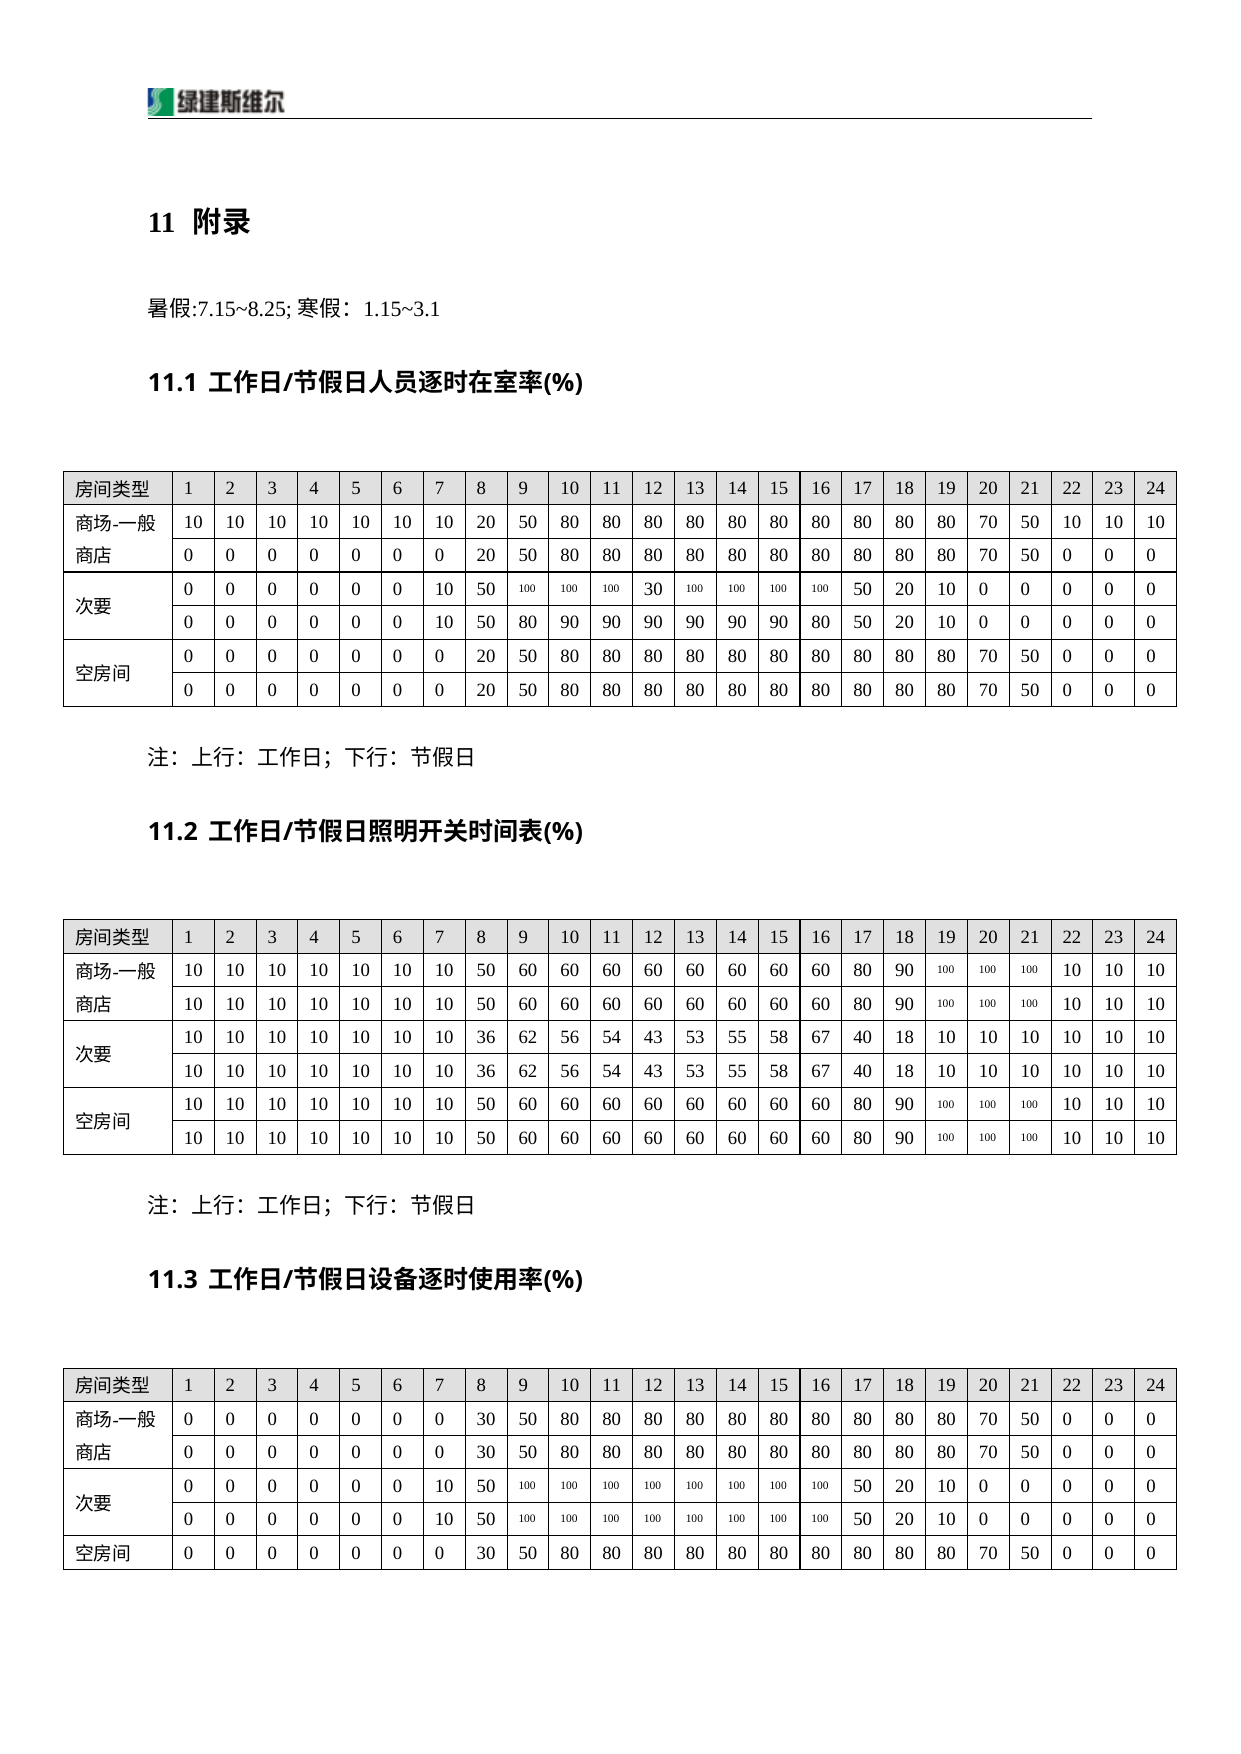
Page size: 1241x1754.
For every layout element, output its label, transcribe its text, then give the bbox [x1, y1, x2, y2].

table_cell 0 [382, 1402, 423, 1434]
table_cell 0 [1052, 1536, 1092, 1569]
table_header 17 [842, 1369, 883, 1401]
table_cell 100 [801, 573, 841, 605]
table_cell 56 [549, 1021, 590, 1053]
table_cell 90 [884, 1088, 925, 1120]
table_cell 10 [1052, 1054, 1092, 1087]
table_cell 0 [424, 1402, 465, 1434]
subtitle 附录 [148, 187, 1092, 252]
table_cell 10 [1135, 1088, 1176, 1120]
table_cell 0 [968, 1469, 1009, 1502]
table_cell 100 [1010, 1088, 1051, 1120]
table_cell 80 [884, 1536, 925, 1569]
table_header 9 [508, 472, 548, 504]
table_cell 60 [717, 1088, 758, 1120]
table_cell 10 [215, 1054, 256, 1087]
table_cell 80 [842, 1436, 883, 1468]
table_cell 80 [508, 606, 548, 638]
table_cell 0 [968, 1503, 1009, 1535]
table_cell 0 [257, 1469, 297, 1502]
table_header 10 [549, 920, 590, 953]
table_cell 80 [801, 1402, 841, 1434]
table_cell 60 [759, 987, 799, 1020]
table_header 6 [382, 472, 423, 504]
table_cell 50 [508, 673, 548, 706]
table_cell 100 [801, 1503, 841, 1535]
table_cell 0 [257, 1436, 297, 1468]
table_header 12 [633, 1369, 674, 1401]
table_cell 20 [466, 673, 507, 706]
table_cell 10 [1093, 1088, 1134, 1120]
table_cell 0 [1052, 1503, 1092, 1535]
table_cell 100 [633, 1503, 674, 1535]
table_cell 0 [173, 573, 214, 605]
table_cell 10 [257, 1021, 297, 1053]
table_cell 50 [1010, 539, 1051, 571]
table_cell 80 [759, 505, 799, 538]
table_cell 0 [1093, 1536, 1134, 1569]
table_cell 80 [842, 640, 883, 672]
table_cell 90 [884, 1121, 925, 1154]
table_cell 10 [1010, 1021, 1051, 1053]
table_header 房间类型 [64, 1369, 172, 1401]
table_cell 0 [215, 606, 256, 638]
table_cell 次要 [64, 573, 172, 638]
table_cell 70 [968, 1436, 1009, 1468]
table_cell 50 [466, 1503, 507, 1535]
table_cell 10 [926, 1021, 967, 1053]
table_cell 0 [173, 640, 214, 672]
table_cell 80 [884, 505, 925, 538]
table_header 16 [801, 472, 841, 504]
table_cell 10 [424, 1088, 465, 1120]
table_cell 60 [759, 954, 799, 986]
table_cell 60 [675, 1121, 716, 1154]
table_cell 80 [759, 1402, 799, 1434]
table_cell 90 [717, 606, 758, 638]
table_header 6 [382, 920, 423, 953]
table_cell 0 [340, 1503, 381, 1535]
table_header 8 [466, 920, 507, 953]
table_cell 60 [801, 954, 841, 986]
table_cell 0 [1010, 606, 1051, 638]
table_cell 10 [1093, 1054, 1134, 1087]
table_header 20 [968, 920, 1009, 953]
table_header 5 [340, 920, 381, 953]
table_cell 10 [968, 1054, 1009, 1087]
table_cell 10 [424, 1121, 465, 1154]
table_header 17 [842, 472, 883, 504]
subtitle 工作日/节假日人员逐时在室率(%) [148, 348, 1092, 413]
table_cell 100 [968, 1121, 1009, 1154]
table_cell 80 [675, 1536, 716, 1569]
table_cell 商场-一般商店 [64, 1402, 172, 1468]
table_cell 10 [257, 954, 297, 986]
table_cell 80 [549, 1436, 590, 1468]
table_cell 0 [968, 573, 1009, 605]
table_cell 0 [1052, 539, 1092, 571]
table_header 10 [549, 472, 590, 504]
table_cell 0 [1093, 539, 1134, 571]
table_cell 0 [340, 1436, 381, 1468]
table_header 18 [884, 920, 925, 953]
table_cell 100 [549, 573, 590, 605]
table_cell 10 [1052, 1021, 1092, 1053]
table_cell 10 [257, 1088, 297, 1120]
table_cell 80 [801, 640, 841, 672]
table_cell 60 [549, 987, 590, 1020]
table_cell 10 [1135, 954, 1176, 986]
table_header 18 [884, 1369, 925, 1401]
table_header 3 [257, 472, 297, 504]
table_cell 50 [842, 1503, 883, 1535]
table_cell 60 [717, 1121, 758, 1154]
table_cell 10 [215, 1088, 256, 1120]
table_cell 0 [340, 606, 381, 638]
table_cell 80 [675, 539, 716, 571]
table_cell 56 [549, 1054, 590, 1087]
table_cell 10 [215, 1021, 256, 1053]
table_cell 0 [382, 1503, 423, 1535]
table_cell 20 [466, 539, 507, 571]
table_cell 80 [884, 673, 925, 706]
table_cell 90 [884, 954, 925, 986]
table_cell 80 [591, 505, 632, 538]
table_cell 10 [382, 954, 423, 986]
table_header 15 [759, 1369, 799, 1401]
table_cell 0 [1052, 640, 1092, 672]
table_cell 18 [884, 1021, 925, 1053]
table_cell 100 [549, 1503, 590, 1535]
table_cell 50 [466, 1469, 507, 1502]
table_cell 100 [508, 573, 548, 605]
table_cell 80 [926, 505, 967, 538]
table_cell 10 [1010, 1054, 1051, 1087]
table_cell 0 [1093, 606, 1134, 638]
table_cell 80 [801, 539, 841, 571]
table_cell 0 [1052, 1436, 1092, 1468]
table_cell 70 [968, 673, 1009, 706]
table_cell 0 [1135, 1469, 1176, 1502]
table_cell 10 [926, 606, 967, 638]
table_cell 50 [1010, 1536, 1051, 1569]
table_cell 80 [842, 673, 883, 706]
table_cell 50 [1010, 673, 1051, 706]
table_cell 60 [717, 987, 758, 1020]
table_cell 20 [466, 505, 507, 538]
table_cell 36 [466, 1021, 507, 1053]
table_cell 60 [717, 954, 758, 986]
table_cell 0 [298, 640, 339, 672]
table_cell 0 [215, 1402, 256, 1434]
table_cell 43 [633, 1021, 674, 1053]
table_cell 10 [1093, 505, 1134, 538]
table_cell 50 [1010, 640, 1051, 672]
table_cell 55 [717, 1021, 758, 1053]
table_cell 0 [298, 573, 339, 605]
table_cell 0 [1052, 1469, 1092, 1502]
table_cell 50 [466, 606, 507, 638]
table_cell 0 [298, 673, 339, 706]
table_cell 10 [1052, 987, 1092, 1020]
table_cell 0 [1135, 573, 1176, 605]
table_cell 10 [382, 1121, 423, 1154]
table_header 14 [717, 1369, 758, 1401]
table_header 4 [298, 1369, 339, 1401]
table_cell 10 [382, 1088, 423, 1120]
table_cell 0 [1093, 1469, 1134, 1502]
table_cell 20 [884, 1503, 925, 1535]
table_header 11 [591, 1369, 632, 1401]
table_cell 0 [1093, 1436, 1134, 1468]
table_header 13 [675, 472, 716, 504]
table_header 7 [424, 1369, 465, 1401]
table_cell 0 [424, 539, 465, 571]
table_cell 0 [1093, 1402, 1134, 1434]
table_cell 43 [633, 1054, 674, 1087]
table_cell 80 [801, 505, 841, 538]
table_cell 80 [926, 1436, 967, 1468]
table_header 房间类型 [64, 472, 172, 504]
table_cell 80 [842, 539, 883, 571]
table_cell 10 [382, 1054, 423, 1087]
table_cell 0 [340, 1402, 381, 1434]
table_cell 80 [717, 1402, 758, 1434]
table_cell 100 [675, 573, 716, 605]
table_cell 0 [424, 1536, 465, 1569]
table_cell 0 [257, 640, 297, 672]
table_header 16 [801, 920, 841, 953]
table_cell 100 [508, 1503, 548, 1535]
table_cell 100 [675, 1503, 716, 1535]
table_header 15 [759, 472, 799, 504]
table_cell 10 [340, 1021, 381, 1053]
table_cell 0 [215, 673, 256, 706]
table_cell 0 [257, 673, 297, 706]
table_cell 0 [340, 640, 381, 672]
table_cell 50 [466, 1121, 507, 1154]
table_cell 67 [801, 1021, 841, 1053]
table_cell 70 [968, 505, 1009, 538]
table_header 2 [215, 472, 256, 504]
table_header 22 [1052, 1369, 1092, 1401]
table_cell 0 [215, 573, 256, 605]
table_cell 0 [298, 1402, 339, 1434]
table_header 22 [1052, 920, 1092, 953]
table_cell 80 [717, 673, 758, 706]
table_cell 80 [633, 505, 674, 538]
picture [147, 88, 288, 116]
table_cell 60 [549, 954, 590, 986]
table_cell 30 [466, 1402, 507, 1434]
table_cell 10 [1052, 1121, 1092, 1154]
table_cell 10 [424, 1469, 465, 1502]
table_cell 10 [257, 505, 297, 538]
table_cell 10 [173, 1088, 214, 1120]
table_cell 80 [884, 1402, 925, 1434]
table_cell 10 [215, 987, 256, 1020]
table_cell 0 [1093, 673, 1134, 706]
table_cell 0 [1010, 1503, 1051, 1535]
table_cell 30 [466, 1436, 507, 1468]
table_cell 0 [340, 573, 381, 605]
table_cell 90 [675, 606, 716, 638]
table_cell 80 [633, 1436, 674, 1468]
table_header 8 [466, 472, 507, 504]
table_cell 0 [1010, 1469, 1051, 1502]
table_cell 80 [801, 673, 841, 706]
table_cell 80 [801, 1436, 841, 1468]
table_cell 80 [675, 1402, 716, 1434]
table_cell 50 [466, 573, 507, 605]
table_cell 80 [842, 505, 883, 538]
table_cell 0 [382, 1436, 423, 1468]
table_cell 10 [926, 1054, 967, 1087]
table_cell 40 [842, 1021, 883, 1053]
table_cell 100 [591, 1503, 632, 1535]
table_cell 80 [926, 1536, 967, 1569]
table_cell 0 [173, 1503, 214, 1535]
table_cell 10 [340, 1121, 381, 1154]
table_header 4 [298, 472, 339, 504]
table_cell 60 [591, 1088, 632, 1120]
table_header 7 [424, 472, 465, 504]
table_header 11 [591, 472, 632, 504]
table_cell 80 [717, 640, 758, 672]
table_cell 100 [968, 987, 1009, 1020]
table_cell 0 [173, 1402, 214, 1434]
table_cell 80 [842, 987, 883, 1020]
table_cell 80 [549, 505, 590, 538]
table_header 11 [591, 920, 632, 953]
table_cell 10 [424, 1021, 465, 1053]
table_header 4 [298, 920, 339, 953]
table_cell 0 [298, 1436, 339, 1468]
table_cell 60 [675, 954, 716, 986]
table_cell 60 [508, 987, 548, 1020]
table_cell 80 [842, 1536, 883, 1569]
table_cell 10 [298, 1088, 339, 1120]
table_header 7 [424, 920, 465, 953]
table_cell 0 [298, 1536, 339, 1569]
table_cell 0 [257, 539, 297, 571]
table_header 21 [1010, 472, 1051, 504]
table_header 9 [508, 920, 548, 953]
table_cell 10 [298, 505, 339, 538]
table_cell 10 [173, 987, 214, 1020]
table_cell 50 [508, 640, 548, 672]
table_cell 80 [675, 505, 716, 538]
table_cell 10 [257, 987, 297, 1020]
table_cell 80 [926, 640, 967, 672]
table_cell 10 [1052, 954, 1092, 986]
table_cell 36 [466, 1054, 507, 1087]
table_cell 70 [968, 1536, 1009, 1569]
table_cell 10 [215, 954, 256, 986]
table_cell 80 [633, 640, 674, 672]
table_cell 10 [340, 505, 381, 538]
table_cell 0 [382, 1536, 423, 1569]
table_cell 0 [424, 673, 465, 706]
table_cell 50 [508, 1402, 548, 1434]
table_cell 0 [215, 640, 256, 672]
table_cell 10 [1135, 1121, 1176, 1154]
table_header 5 [340, 472, 381, 504]
table_cell 10 [298, 1021, 339, 1053]
table_header 14 [717, 472, 758, 504]
table_cell 80 [549, 1402, 590, 1434]
table_cell 70 [968, 539, 1009, 571]
table_header 22 [1052, 472, 1092, 504]
table_cell 80 [842, 1088, 883, 1120]
table_cell 100 [759, 573, 799, 605]
table_cell 80 [926, 673, 967, 706]
text 注：上行：工作日；下行：节假日 [148, 1187, 1092, 1220]
table_cell 0 [1135, 1402, 1176, 1434]
table_cell 0 [340, 1469, 381, 1502]
table_cell 80 [926, 1402, 967, 1434]
table_cell 0 [173, 1536, 214, 1569]
table_cell 80 [549, 539, 590, 571]
table_header 15 [759, 920, 799, 953]
table_cell 80 [549, 1536, 590, 1569]
table_cell 0 [173, 539, 214, 571]
table_cell 10 [1135, 505, 1176, 538]
table_cell 80 [717, 505, 758, 538]
table_header 8 [466, 1369, 507, 1401]
table_header 21 [1010, 1369, 1051, 1401]
table_cell 80 [759, 1436, 799, 1468]
table_cell 0 [215, 539, 256, 571]
table_cell 10 [173, 1021, 214, 1053]
table_cell 80 [591, 673, 632, 706]
table_cell 10 [298, 1121, 339, 1154]
table_header 24 [1135, 920, 1176, 953]
table_cell 0 [215, 1503, 256, 1535]
table_cell 20 [884, 606, 925, 638]
table_cell 50 [842, 573, 883, 605]
table_header 5 [340, 1369, 381, 1401]
table_header 16 [801, 1369, 841, 1401]
table_header 19 [926, 472, 967, 504]
table_cell 0 [1093, 640, 1134, 672]
table_cell 50 [466, 987, 507, 1020]
table_cell 0 [1093, 573, 1134, 605]
table_cell 60 [633, 954, 674, 986]
table_header 18 [884, 472, 925, 504]
table_cell 80 [842, 1121, 883, 1154]
table_cell 90 [591, 606, 632, 638]
table_cell 0 [173, 1469, 214, 1502]
table_cell 10 [382, 987, 423, 1020]
table_header 13 [675, 1369, 716, 1401]
table_cell 70 [968, 640, 1009, 672]
table_cell 58 [759, 1054, 799, 1087]
table_cell 0 [382, 1469, 423, 1502]
table_cell 90 [549, 606, 590, 638]
table_cell 60 [759, 1088, 799, 1120]
table_header 24 [1135, 472, 1176, 504]
table_cell 0 [298, 1503, 339, 1535]
table_cell 0 [1052, 606, 1092, 638]
subtitle 工作日/节假日照明开关时间表(%) [148, 797, 1092, 862]
table_cell 10 [424, 606, 465, 638]
table_cell 空房间 [64, 1536, 172, 1569]
table_cell 100 [633, 1469, 674, 1502]
table_cell 50 [508, 539, 548, 571]
table_header 24 [1135, 1369, 1176, 1401]
table_cell 商场-一般商店 [64, 954, 172, 1020]
table_cell 60 [675, 1088, 716, 1120]
table_cell 80 [717, 1536, 758, 1569]
table_cell 60 [591, 954, 632, 986]
table_cell 80 [633, 673, 674, 706]
table_cell 60 [801, 987, 841, 1020]
table_cell 80 [549, 673, 590, 706]
table_cell 100 [549, 1469, 590, 1502]
table_cell 10 [298, 1054, 339, 1087]
table_cell 55 [717, 1054, 758, 1087]
table_cell 70 [968, 1402, 1009, 1434]
table_cell 0 [257, 1536, 297, 1569]
table_cell 80 [633, 1402, 674, 1434]
table_cell 53 [675, 1054, 716, 1087]
table_cell 0 [173, 606, 214, 638]
table_cell 10 [1135, 1021, 1176, 1053]
table_cell 0 [257, 573, 297, 605]
table_cell 80 [842, 954, 883, 986]
table_cell 18 [884, 1054, 925, 1087]
table_cell 100 [759, 1469, 799, 1502]
table_cell 67 [801, 1054, 841, 1087]
table_cell 80 [801, 606, 841, 638]
table_header 23 [1093, 920, 1134, 953]
table_cell 20 [884, 1469, 925, 1502]
table_cell 50 [508, 1536, 548, 1569]
table_cell 0 [1135, 1436, 1176, 1468]
table_cell 10 [926, 1469, 967, 1502]
table_cell 80 [675, 1436, 716, 1468]
table_cell 100 [591, 1469, 632, 1502]
table_header 6 [382, 1369, 423, 1401]
table_cell 80 [717, 539, 758, 571]
table_cell 10 [215, 1121, 256, 1154]
table_cell 10 [968, 1021, 1009, 1053]
table_cell 0 [173, 1436, 214, 1468]
table_cell 58 [759, 1021, 799, 1053]
table_cell 50 [1010, 1402, 1051, 1434]
table_cell 0 [340, 673, 381, 706]
table_header 13 [675, 920, 716, 953]
table_cell 次要 [64, 1021, 172, 1087]
table_cell 100 [675, 1469, 716, 1502]
table_cell 80 [591, 1536, 632, 1569]
table_cell 10 [215, 505, 256, 538]
table_cell 10 [424, 505, 465, 538]
table_cell 80 [591, 1436, 632, 1468]
table_cell 10 [340, 954, 381, 986]
table_cell 10 [173, 1121, 214, 1154]
table_cell 0 [968, 606, 1009, 638]
table_cell 10 [1135, 987, 1176, 1020]
table_cell 60 [633, 1088, 674, 1120]
table_cell 80 [759, 539, 799, 571]
table_header 12 [633, 472, 674, 504]
table_cell 60 [591, 1121, 632, 1154]
table_cell 100 [591, 573, 632, 605]
table_cell 80 [842, 1402, 883, 1434]
table_cell 80 [884, 1436, 925, 1468]
table_cell 0 [1135, 1503, 1176, 1535]
table_cell 80 [884, 539, 925, 571]
table_header 2 [215, 920, 256, 953]
table_cell 100 [717, 1503, 758, 1535]
table_cell 0 [382, 606, 423, 638]
table_cell 0 [382, 539, 423, 571]
table_cell 10 [173, 1054, 214, 1087]
table_header 17 [842, 920, 883, 953]
table_header 1 [173, 472, 214, 504]
table_cell 空房间 [64, 1088, 172, 1154]
table_cell 10 [340, 987, 381, 1020]
table_cell 0 [257, 1503, 297, 1535]
table_cell 10 [424, 1054, 465, 1087]
table_cell 100 [926, 987, 967, 1020]
table_cell 60 [508, 954, 548, 986]
table_cell 60 [801, 1121, 841, 1154]
table_cell 100 [759, 1503, 799, 1535]
table_cell 30 [633, 573, 674, 605]
table_header 9 [508, 1369, 548, 1401]
table_cell 80 [675, 640, 716, 672]
table_header 23 [1093, 1369, 1134, 1401]
table_header 2 [215, 1369, 256, 1401]
table_cell 80 [759, 640, 799, 672]
table_cell 20 [466, 640, 507, 672]
table_cell 80 [675, 673, 716, 706]
table_cell 80 [591, 640, 632, 672]
table_cell 80 [884, 640, 925, 672]
table_header 20 [968, 1369, 1009, 1401]
table_cell 50 [842, 1469, 883, 1502]
table_cell 50 [508, 505, 548, 538]
table_cell 100 [717, 573, 758, 605]
table_cell 0 [1052, 1402, 1092, 1434]
table_cell 100 [1010, 1121, 1051, 1154]
table_header 19 [926, 1369, 967, 1401]
table_cell 0 [1135, 539, 1176, 571]
table_cell 0 [424, 1436, 465, 1468]
table_cell 10 [340, 1054, 381, 1087]
table_cell 80 [549, 640, 590, 672]
table_cell 0 [257, 1402, 297, 1434]
table_header 21 [1010, 920, 1051, 953]
table_cell 10 [926, 573, 967, 605]
table_header 房间类型 [64, 920, 172, 953]
table_cell 60 [759, 1121, 799, 1154]
table_cell 54 [591, 1054, 632, 1087]
table_cell 90 [759, 606, 799, 638]
table_cell 次要 [64, 1469, 172, 1535]
table_cell 50 [508, 1436, 548, 1468]
table_cell 80 [759, 1536, 799, 1569]
table_cell 60 [633, 1121, 674, 1154]
table_cell 54 [591, 1021, 632, 1053]
table_cell 10 [257, 1054, 297, 1087]
table_header 3 [257, 1369, 297, 1401]
table_cell 80 [717, 1436, 758, 1468]
table_cell 100 [926, 1121, 967, 1154]
table_cell 10 [298, 954, 339, 986]
text 注：上行：工作日；下行：节假日 [148, 739, 1092, 772]
table_cell 80 [591, 539, 632, 571]
table_cell 100 [926, 1088, 967, 1120]
table_cell 60 [508, 1088, 548, 1120]
table_header 14 [717, 920, 758, 953]
table_cell 10 [1093, 987, 1134, 1020]
table_cell 10 [298, 987, 339, 1020]
table_cell 0 [1093, 1503, 1134, 1535]
table_cell 0 [1052, 673, 1092, 706]
table_cell 0 [424, 640, 465, 672]
table_cell 60 [675, 987, 716, 1020]
table_cell 0 [215, 1436, 256, 1468]
table_header 20 [968, 472, 1009, 504]
table_header 19 [926, 920, 967, 953]
table_cell 10 [173, 954, 214, 986]
table_cell 10 [382, 1021, 423, 1053]
table_cell 80 [759, 673, 799, 706]
subtitle 工作日/节假日设备逐时使用率(%) [148, 1245, 1092, 1310]
table_cell 80 [591, 1402, 632, 1434]
table_cell 10 [424, 954, 465, 986]
table_cell 0 [382, 640, 423, 672]
table_cell 0 [173, 673, 214, 706]
table_cell 80 [801, 1536, 841, 1569]
table_cell 10 [1052, 1088, 1092, 1120]
table_cell 0 [1010, 573, 1051, 605]
table_header 1 [173, 920, 214, 953]
table_cell 10 [1093, 954, 1134, 986]
table_cell 10 [1093, 1021, 1134, 1053]
table_cell 80 [926, 539, 967, 571]
table_cell 10 [340, 1088, 381, 1120]
table_cell 40 [842, 1054, 883, 1087]
table_cell 0 [340, 1536, 381, 1569]
table_cell 10 [1135, 1054, 1176, 1087]
table_cell 100 [968, 1088, 1009, 1120]
table_header 23 [1093, 472, 1134, 504]
table_cell 0 [382, 673, 423, 706]
table_cell 20 [884, 573, 925, 605]
table_header 12 [633, 920, 674, 953]
table_cell 53 [675, 1021, 716, 1053]
table_cell 0 [215, 1536, 256, 1569]
table_cell 10 [257, 1121, 297, 1154]
table_cell 10 [1052, 505, 1092, 538]
table_cell 100 [968, 954, 1009, 986]
table_cell 0 [1135, 673, 1176, 706]
table_cell 50 [1010, 1436, 1051, 1468]
table_cell 100 [926, 954, 967, 986]
table_cell 50 [466, 1088, 507, 1120]
table_cell 50 [466, 954, 507, 986]
table_header 1 [173, 1369, 214, 1401]
table_cell 0 [298, 1469, 339, 1502]
table_cell 空房间 [64, 640, 172, 706]
table_cell 60 [508, 1121, 548, 1154]
table_cell 0 [298, 606, 339, 638]
table_cell 30 [466, 1536, 507, 1569]
table_cell 100 [1010, 987, 1051, 1020]
table_cell 0 [382, 573, 423, 605]
table_cell 0 [257, 606, 297, 638]
table_cell 0 [1135, 606, 1176, 638]
table_cell 90 [884, 987, 925, 1020]
table_cell 60 [549, 1088, 590, 1120]
table_cell 10 [926, 1503, 967, 1535]
table_cell 60 [591, 987, 632, 1020]
table_header 3 [257, 920, 297, 953]
table_cell 62 [508, 1021, 548, 1053]
table_cell 100 [717, 1469, 758, 1502]
table_cell 0 [340, 539, 381, 571]
table_cell 0 [1052, 573, 1092, 605]
table_header 10 [549, 1369, 590, 1401]
table_cell 62 [508, 1054, 548, 1087]
table_cell 60 [633, 987, 674, 1020]
table_cell 60 [801, 1088, 841, 1120]
table_cell 0 [215, 1469, 256, 1502]
table_cell 80 [633, 1536, 674, 1569]
table_cell 10 [1093, 1121, 1134, 1154]
table_cell 商场-一般商店 [64, 505, 172, 571]
table_cell 100 [801, 1469, 841, 1502]
table_cell 10 [424, 1503, 465, 1535]
table_cell 100 [1010, 954, 1051, 986]
table_cell 10 [173, 505, 214, 538]
table_cell 10 [424, 573, 465, 605]
table_cell 100 [508, 1469, 548, 1502]
table_cell 0 [298, 539, 339, 571]
table_cell 10 [424, 987, 465, 1020]
table_cell 60 [549, 1121, 590, 1154]
table_cell 80 [633, 539, 674, 571]
table_cell 0 [1135, 1536, 1176, 1569]
table_cell 50 [1010, 505, 1051, 538]
table_cell 50 [842, 606, 883, 638]
table_cell 0 [1135, 640, 1176, 672]
text 暑假:7.15~8.25; 寒假：1.15~3.1 [148, 291, 1092, 323]
table_cell 90 [633, 606, 674, 638]
table_cell 10 [382, 505, 423, 538]
